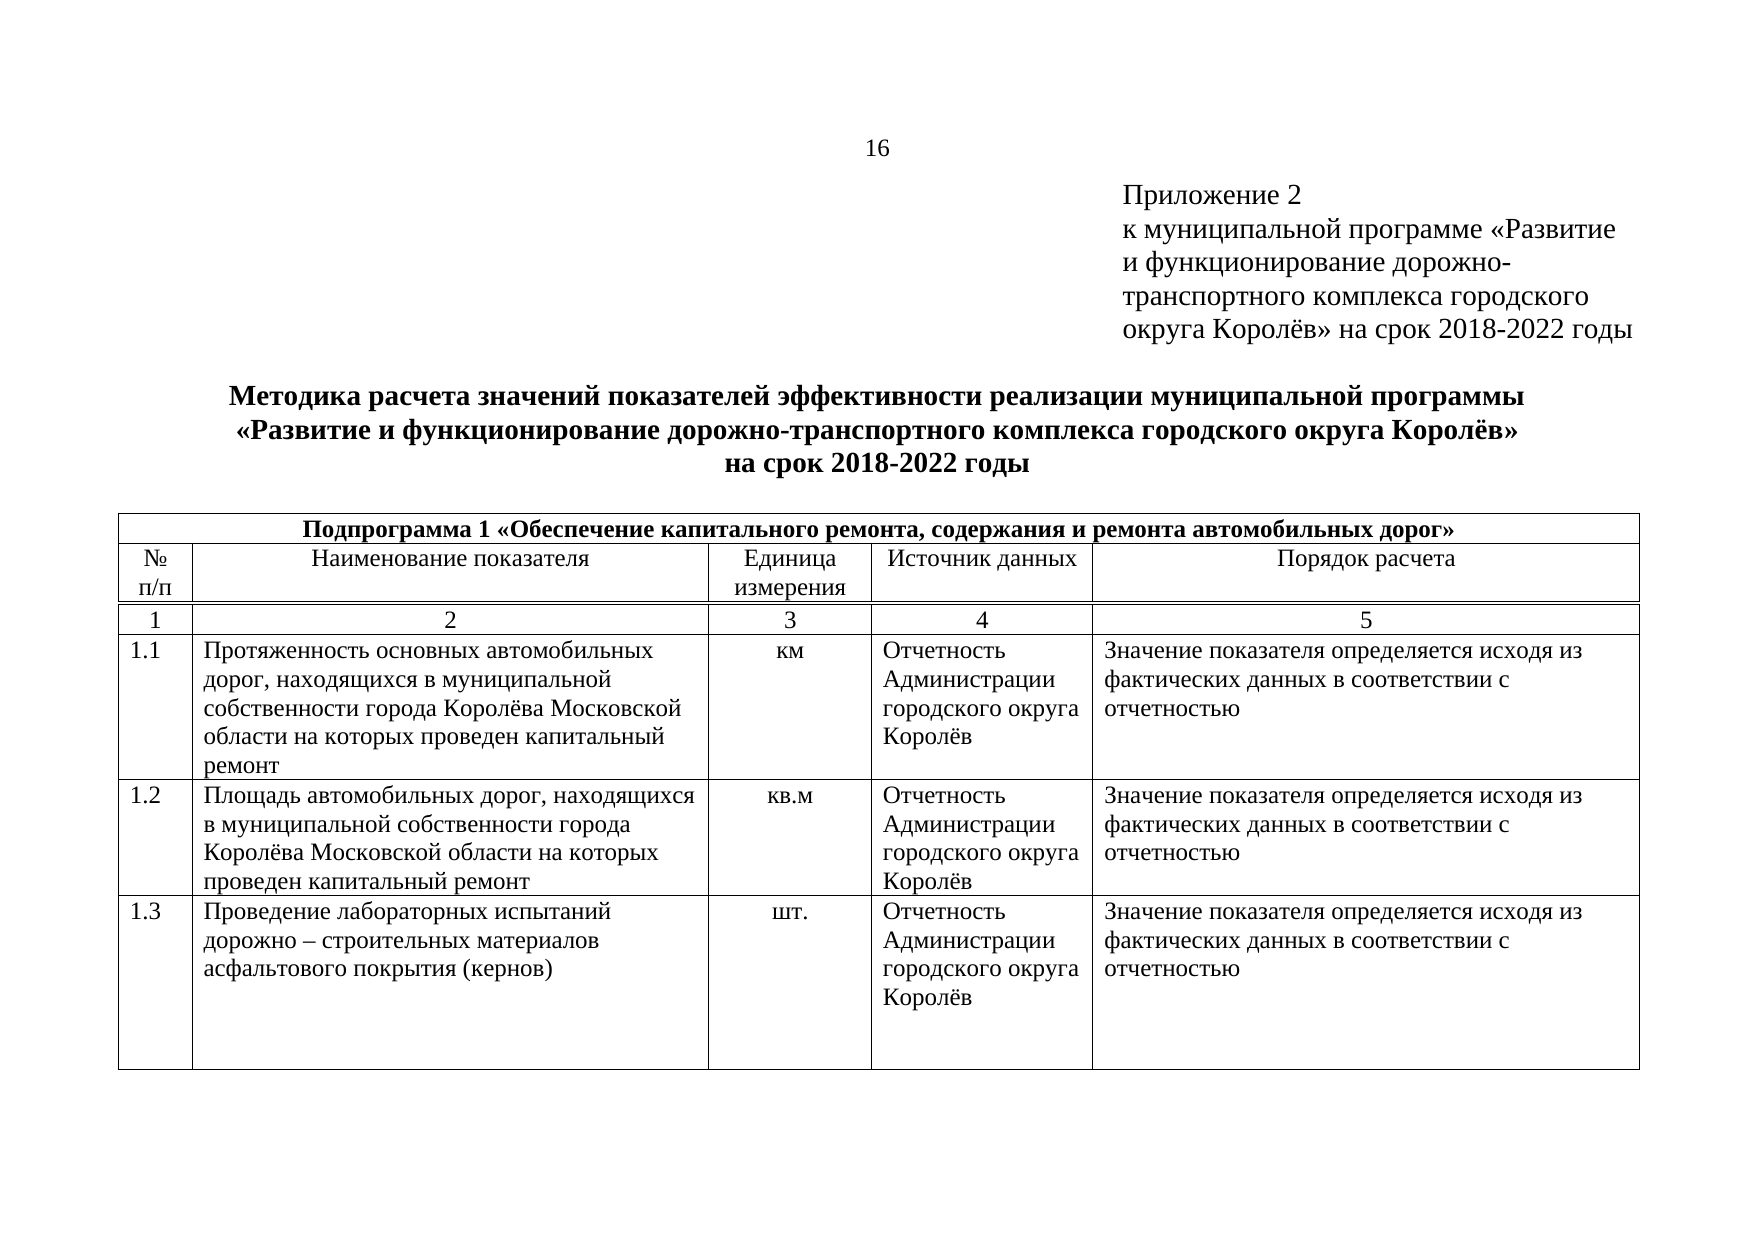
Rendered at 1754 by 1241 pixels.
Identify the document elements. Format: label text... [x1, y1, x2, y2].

table_header 5 [1093, 605, 1639, 634]
table_cell Значение показателя определяется исходя из фактических данных в соответствии с отчетностью [1093, 635, 1639, 779]
table_cell Протяженность основных автомобильных дорог, находящихся в муниципальной собственности города Королёва Московской области на которых проведен капитальный ремонт [193, 635, 708, 779]
table_header 4 [872, 605, 1092, 634]
table_header 1 [119, 605, 192, 634]
table_cell кв.м [709, 780, 871, 895]
table_header 3 [709, 605, 871, 634]
table_cell Проведение лабораторных испытаний дорожно – строительных материалов асфальтового покрытия (кернов) [193, 896, 708, 1068]
table_cell Источник данных [872, 544, 1092, 601]
table_cell Площадь автомобильных дорог, находящихся в муниципальной собственности города Королёва Московской области на которых проведен капитальный ремонт [193, 780, 708, 895]
table_cell 1.1 [119, 635, 192, 779]
text округа Королёв» на срок 2018-2022 годы [1122, 311, 1636, 345]
text и функционирование дорожно- [1122, 244, 1636, 278]
table_cell Порядок расчета [1093, 544, 1639, 601]
text к муниципальной программе «Развитие [1122, 211, 1636, 244]
table_cell № п/п [119, 544, 192, 601]
table_cell Отчетность Администрации городского округа Королёв [872, 780, 1092, 895]
table_cell Наименование показателя [193, 544, 708, 601]
table_cell 1.2 [119, 780, 192, 895]
table_cell Отчетность Администрации городского округа Королёв [872, 635, 1092, 779]
text Приложение 2 [1122, 177, 1636, 211]
table_header 2 [193, 605, 708, 634]
text Методика расчета значений показателей эффективности реализации муниципальной программы [118, 378, 1636, 412]
text транспортного комплекса городского [1122, 278, 1636, 311]
table_cell Единица измерения [709, 544, 871, 601]
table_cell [872, 896, 1092, 1068]
text на срок 2018-2022 годы [118, 446, 1636, 479]
text «Развитие и функционирование дорожно-транспортного комплекса городского округа Королёв» [118, 412, 1636, 446]
table_cell шт. [709, 896, 871, 1068]
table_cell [1093, 896, 1639, 1068]
table_header Подпрограмма 1 «Обеспечение капитального ремонта, содержания и ремонта автомобильных дорог» [119, 514, 1639, 542]
table_cell 1.3 [119, 896, 192, 1068]
table_cell Значение показателя определяется исходя из фактических данных в соответствии с отчетностью [1093, 780, 1639, 895]
table_cell км [709, 635, 871, 779]
